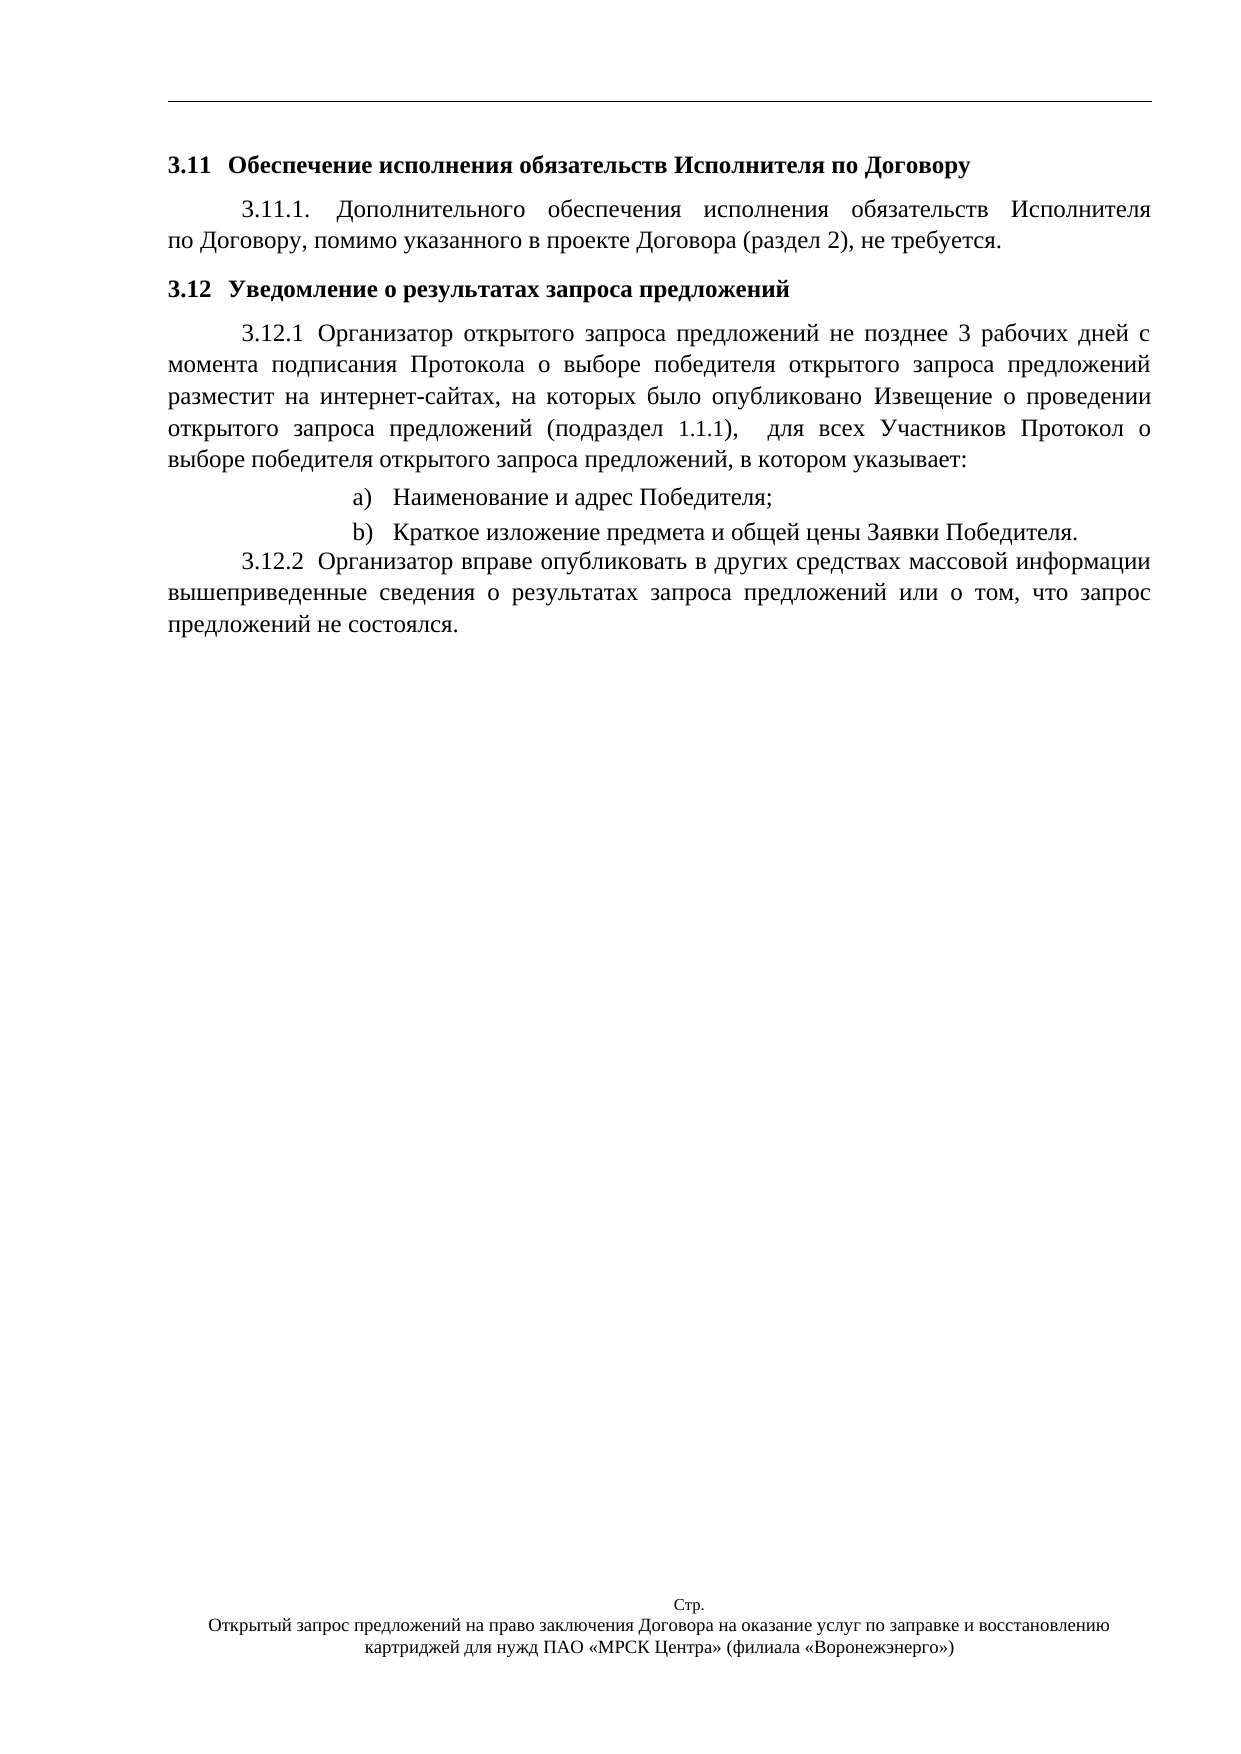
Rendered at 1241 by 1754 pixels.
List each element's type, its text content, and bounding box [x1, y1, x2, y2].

text 3.12.2 Организатор вправе опубликовать в других средствах массовой информации вышеприведенные сведения о результатах запроса предложений или о том, что запрос предложений не состоялся. [168, 546, 1152, 638]
list Наименование и адрес Победителя; [286, 482, 1166, 511]
subtitle Уведомление о результатах запроса предложений [168, 274, 1152, 303]
subtitle Обеспечение исполнения обязательств Исполнителя по Договору [168, 150, 1152, 179]
list Дополнительного обеспечения исполнения обязательств Исполнителя по Договору, помимо указанного в проекте Договора (раздел 2), не требуется. [168, 194, 1152, 254]
list Краткое изложение предмета и общей цены Заявки Победителя. [286, 517, 1166, 546]
text 3.12.1 Организатор открытого запроса предложений не позднее 3 рабочих дней с момента подписания Протокола о выборе победителя открытого запроса предложений разместит на интернет-сайтах, на которых было опубликовано Извещение о проведении открытого запроса предложений (подраздел 1.1.1), для всех Участников Протокол о выборе победителя открытого запроса предложений, в котором указывает: [168, 318, 1152, 473]
